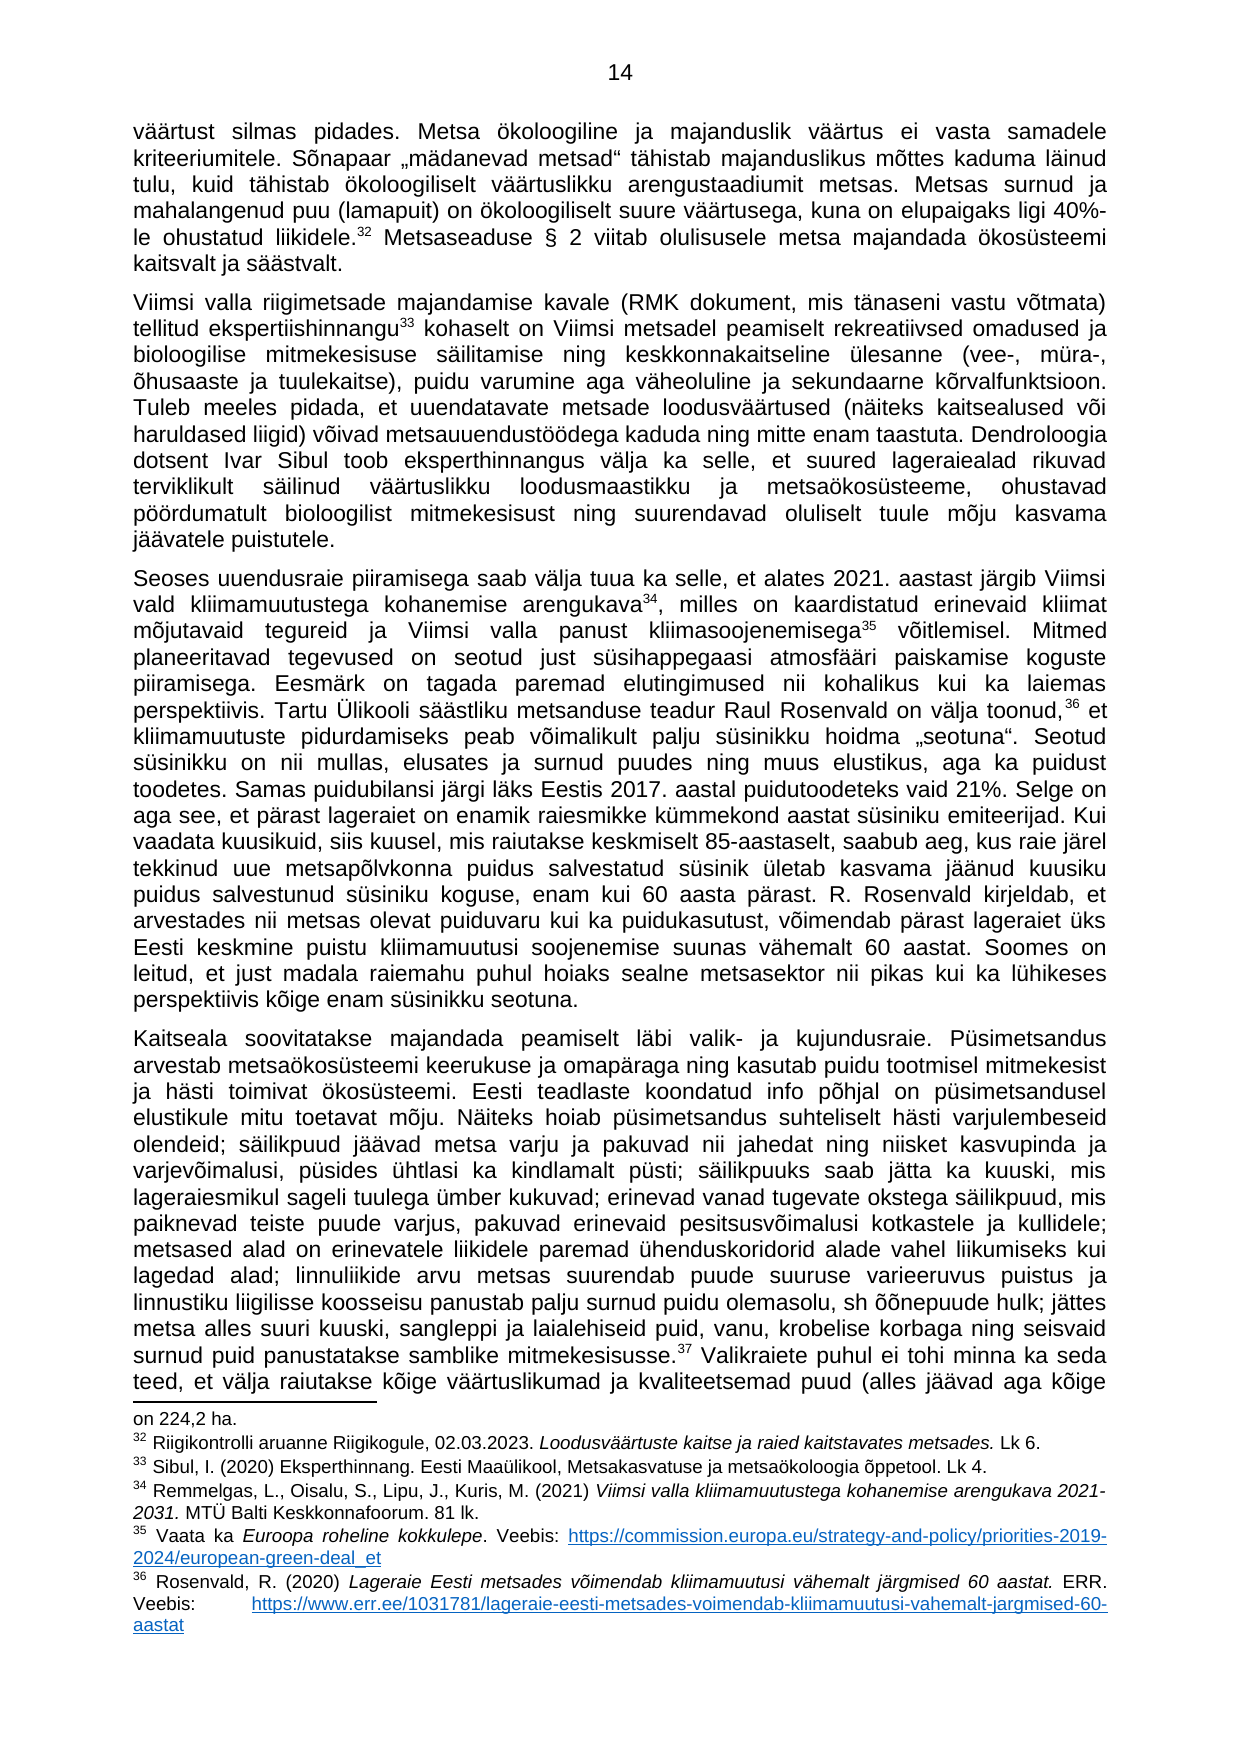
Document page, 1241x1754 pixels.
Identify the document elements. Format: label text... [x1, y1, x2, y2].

text Seoses uuendusraie piiramisega saab välja tuua ka selle, et alates 2021. aastast järgib Viimsi vald kliimamuutustega kohanemise arengukava, milles on kaardistatud erinevaid kliimat mõjutavaid tegureid ja Viimsi valla panust kliimasoojenemisega võitlemisel. Mitmed planeeritavad tegevused on seotud just süsihappegaasi atmosfääri paiskamise koguste piiramisega. Eesmärk on tagada paremad elutingimused nii kohalikus kui ka laiemas perspektiivis. Tartu Ülikooli säästliku metsanduse teadur Raul Rosenvald on välja toonud, et kliimamuutuste pidurdamiseks peab võimalikult palju süsinikku hoidma „seotuna“. Seotud süsinikku on nii mullas, elusates ja surnud puudes ning muus elustikus, aga ka puidust toodetes. Samas puidubilansi järgi läks Eestis 2017. aastal puidutoodeteks vaid 21%. Selge on aga see, et pärast lageraiet on enamik raiesmikke kümmekond aastat süsiniku emiteerijad. Kui vaadata kuusikuid, siis kuusel, mis raiutakse keskmiselt 85-aastaselt, saabub aeg, kus raie järel tekkinud uue metsapõlvkonna puidus salvestatud süsinik ületab kasvama jäänud kuusiku puidus salvestunud süsiniku koguse, enam kui 60 aasta pärast. R. Rosenvald kirjeldab, et arvestades nii metsas olevat puiduvaru kui ka puidukasutust, võimendab pärast lageraiet üks Eesti keskmine puistu kliimamuutusi soojenemise suunas vähemalt 60 aastat. Soomes on leitud, et just madala raiemahu puhul hoiaks sealne metsasektor nii pikas kui ka lühikeses perspektiivis kõige enam süsinikku seotuna. [133, 565, 1107, 1013]
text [133, 118, 1107, 276]
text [133, 1025, 1107, 1394]
text Viimsi valla riigimetsade majandamise kavale (RMK dokument, mis tänaseni vastu võtmata) tellitud ekspertiishinnangu kohaselt on Viimsi metsadel peamiselt rekreatiivsed omadused ja bioloogilise mitmekesisuse säilitamise ning keskkonnakaitseline ülesanne (vee-, müra-, õhusaaste ja tuulekaitse), puidu varumine aga väheoluline ja sekundaarne kõrvalfunktsioon. Tuleb meeles pidada, et uuendatavate metsade loodusväärtused (näiteks kaitsealused või haruldased liigid) võivad metsauuendustöödega kaduda ning mitte enam taastuta. Dendroloogia dotsent Ivar Sibul toob eksperthinnangus välja ka selle, et suured lageraiealad rikuvad terviklikult säilinud väärtuslikku loodusmaastikku ja metsaökosüsteeme, ohustavad pöördumatult bioloogilist mitmekesisust ning suurendavad oluliselt tuule mõju kasvama jäävatele puistutele. [133, 289, 1107, 552]
